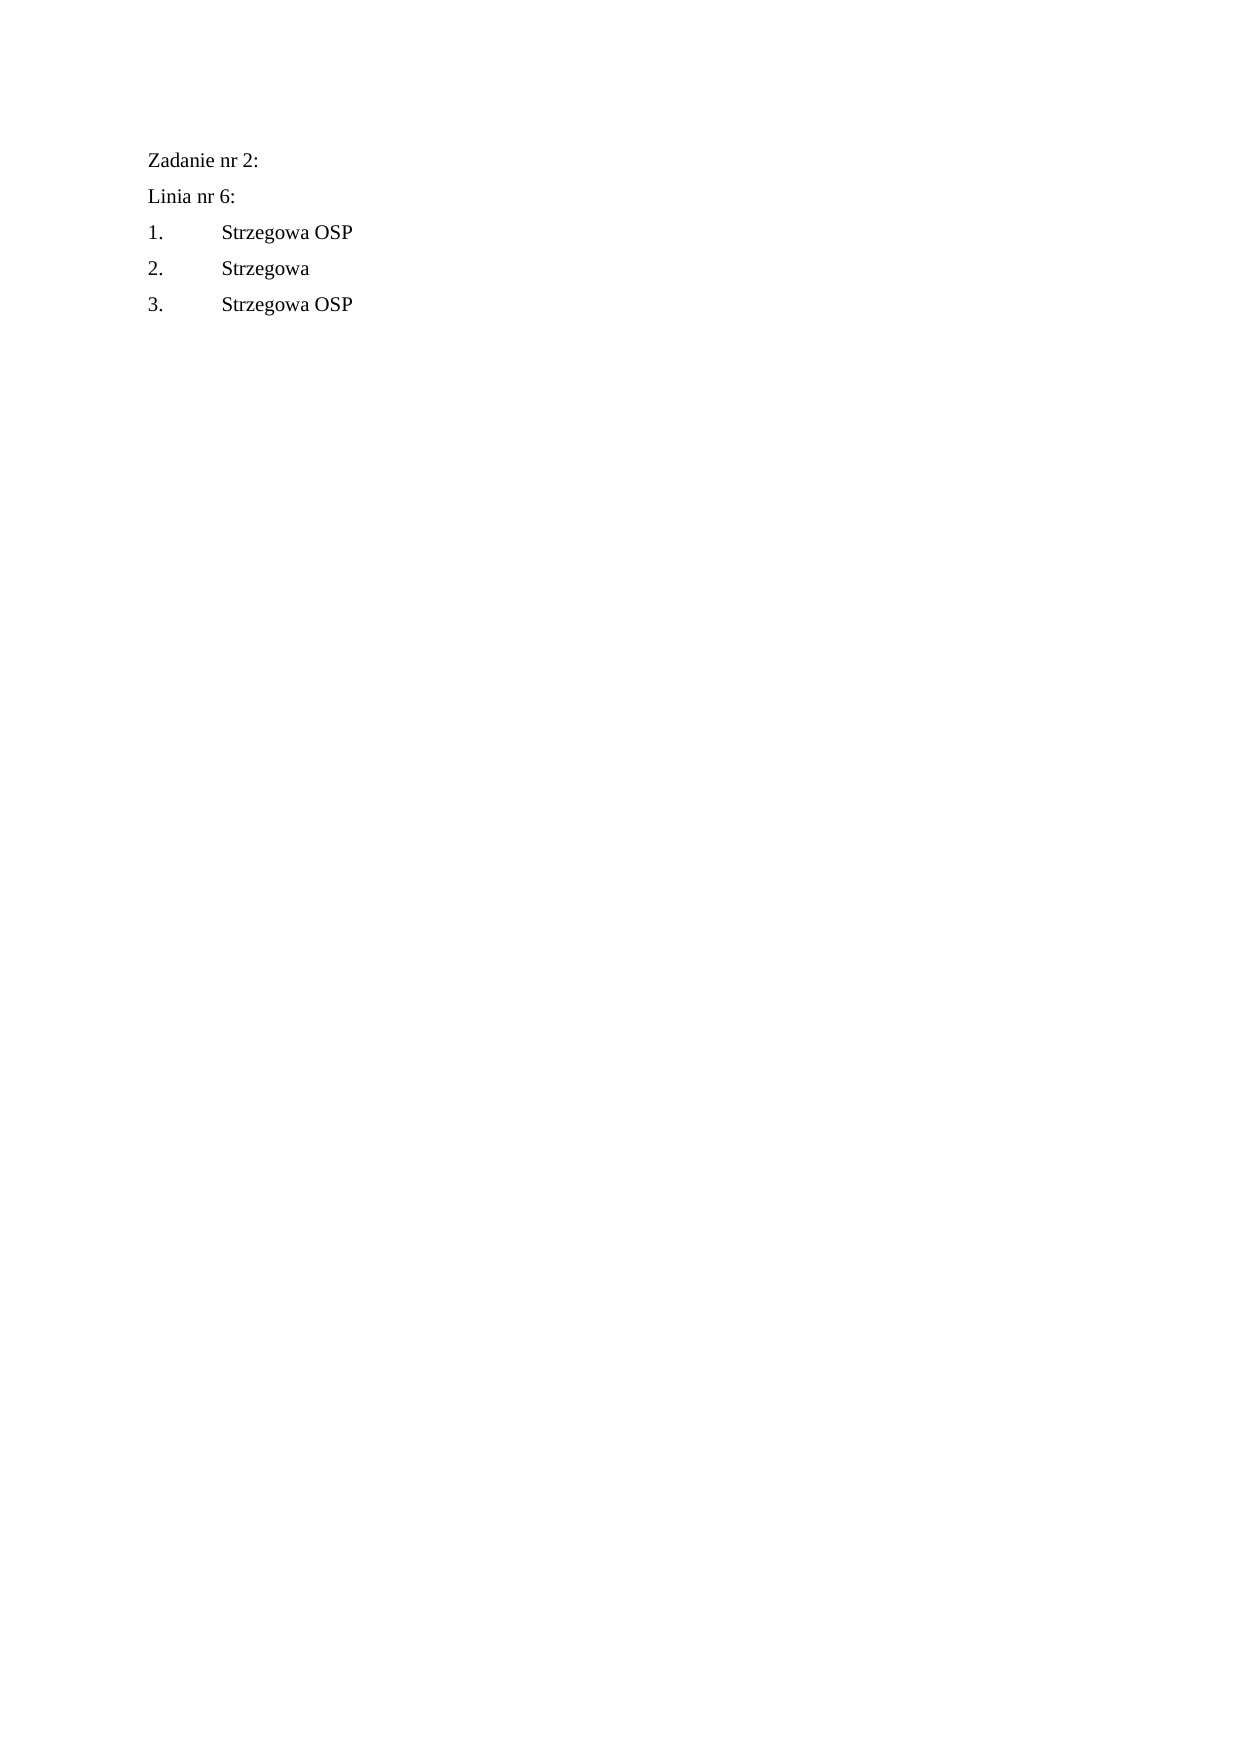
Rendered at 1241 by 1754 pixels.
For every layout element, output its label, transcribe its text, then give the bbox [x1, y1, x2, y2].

text 1. Strzegowa OSP [148, 220, 1093, 244]
text 3. Strzegowa OSP [148, 292, 1093, 316]
text Zadanie nr 2: [148, 148, 1093, 172]
text Linia nr 6: [148, 184, 1093, 208]
text 2. Strzegowa [148, 256, 1093, 280]
